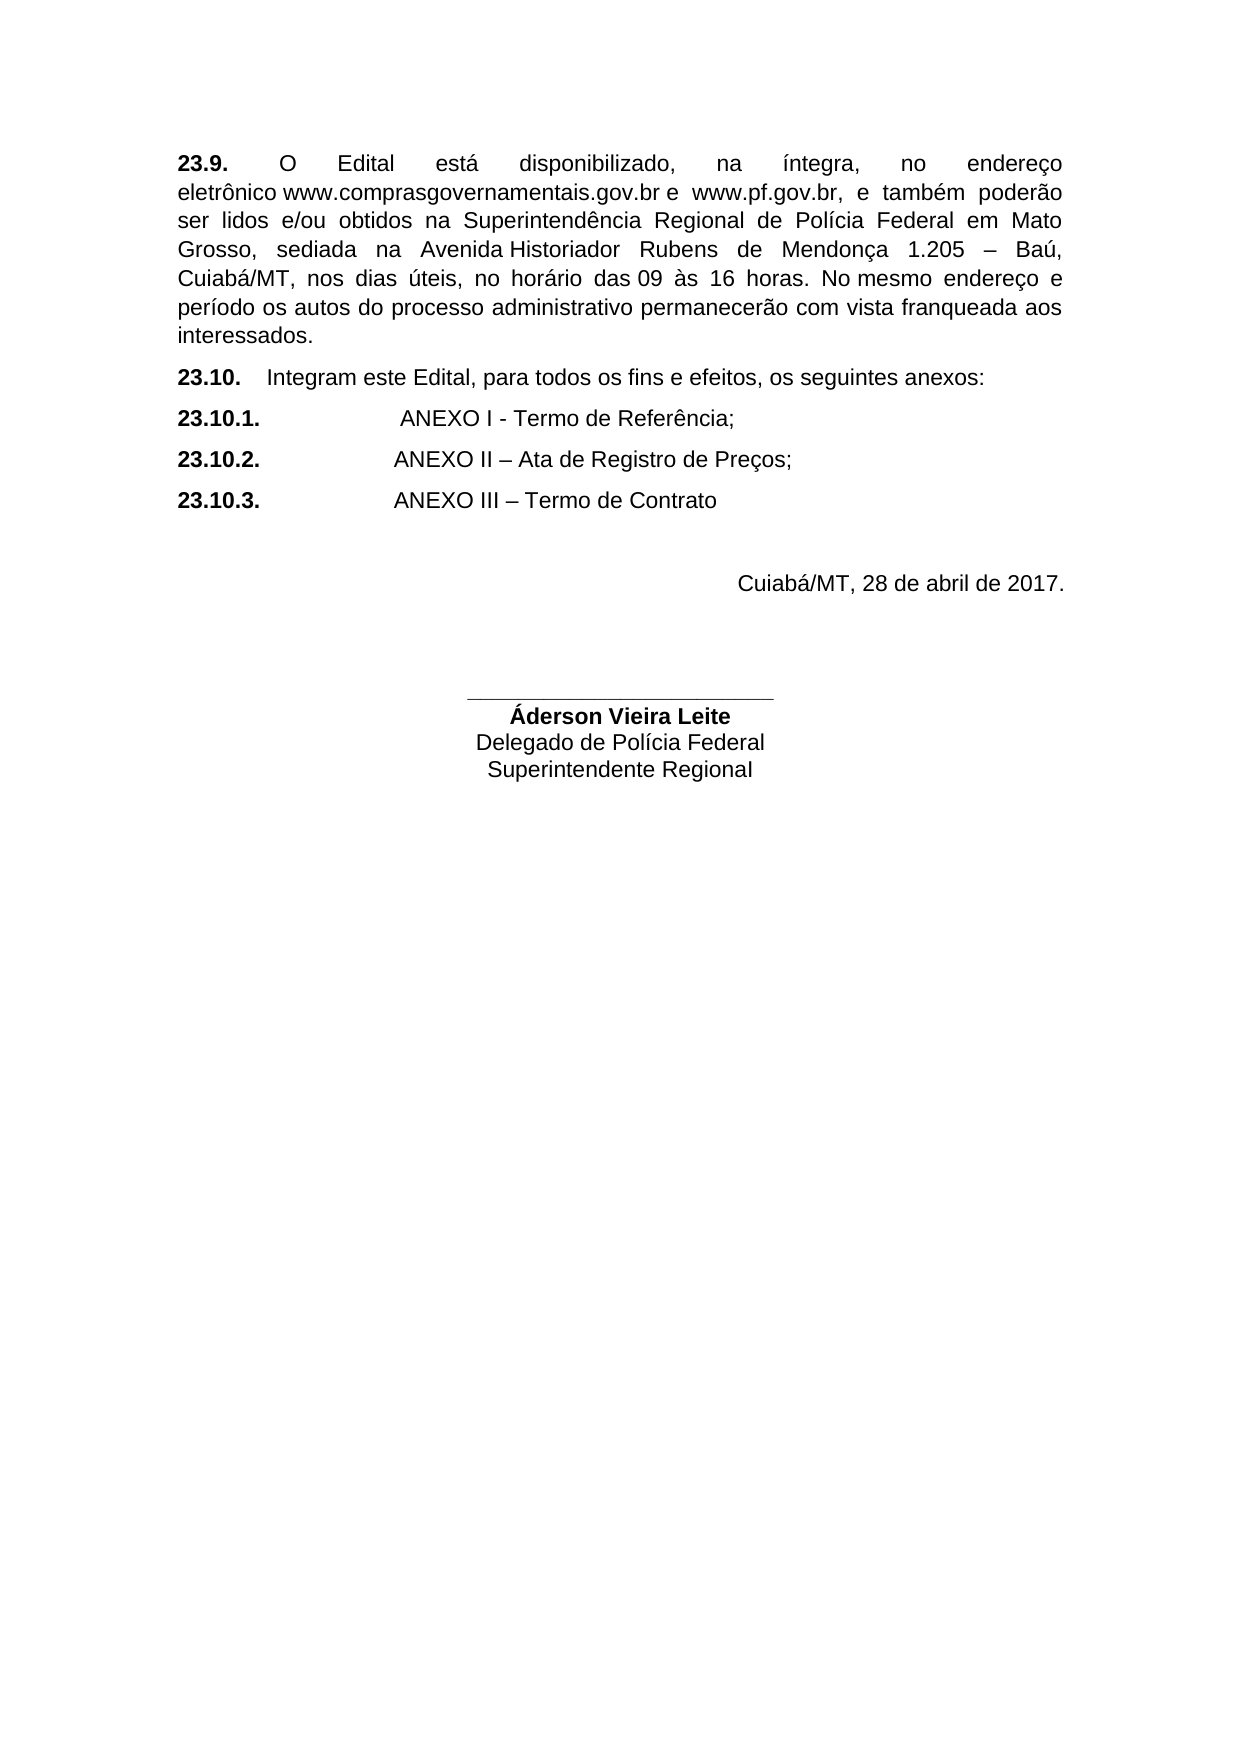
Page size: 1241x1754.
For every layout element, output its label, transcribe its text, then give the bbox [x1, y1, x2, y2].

text 23.10.3. ANEXO III – Termo de Contrato [177, 485, 1063, 514]
text 23.9. O Edital está disponibilizado, na íntegra, no endereço eletrônico www.comprasgovernamentais.gov.br e www.pf.gov.br, e também poderão ser lidos e/ou obtidos na Superintendência Regional de Polícia Federal em Mato Grosso, sediada na Avenida Historiador Rubens de Mendonça 1.205 – Baú, Cuiabá/MT, nos dias úteis, no horário das 09 às 16 horas. No mesmo endereço e período os autos do processo administrativo permanecerão com vista franqueada aos interessados. [177, 148, 1063, 349]
text Superintendente RegionaI [177, 756, 1063, 782]
text ________________________ [177, 676, 1063, 703]
text 23.10.2. ANEXO II – Ata de Registro de Preços; [177, 444, 1063, 473]
text 23.10. Integram este Edital, para todos os fins e efeitos, os seguintes anexos: [177, 361, 1063, 390]
text Delegado de Polícia Federal [177, 729, 1063, 756]
text Cuiabá/MT, 28 de abril de 2017. [177, 568, 1064, 596]
text 23.10.1. ANEXO I - Termo de Referência; [177, 403, 1063, 431]
text Áderson Vieira Leite [177, 703, 1063, 729]
